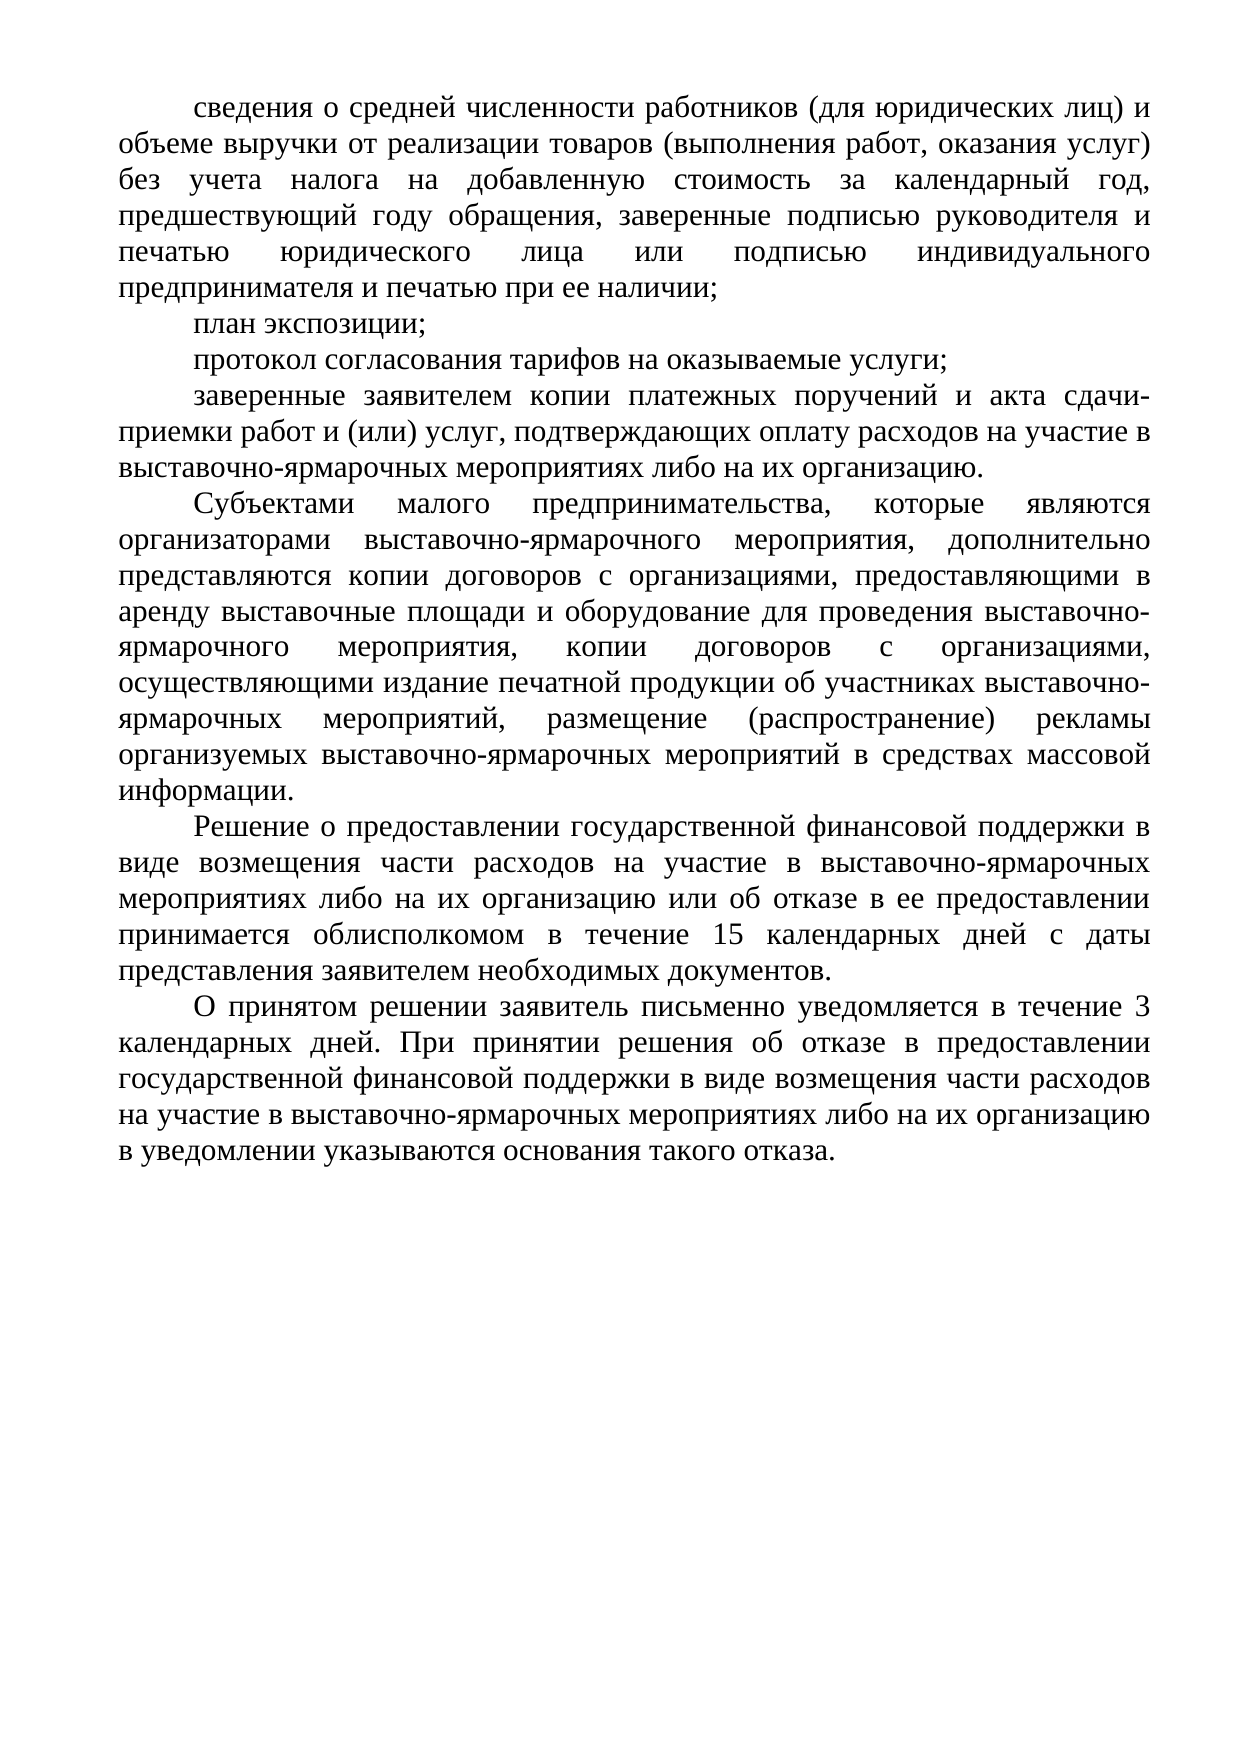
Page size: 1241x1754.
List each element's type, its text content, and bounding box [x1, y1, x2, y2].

text заверенные заявителем копии платежных поручений и акта сдачи-приемки работ и (или) услуг, подтверждающих оплату расходов на участие в выставочно-ярмарочных мероприятиях либо на их организацию. [118, 376, 1152, 484]
text О принятом решении заявитель письменно уведомляется в течение 3 календарных дней. При принятии решения об отказе в предоставлении государственной финансовой поддержки в виде возмещения части расходов на участие в выставочно-ярмарочных мероприятиях либо на их организацию в уведомлении указываются основания такого отказа. [118, 987, 1152, 1167]
text сведения о средней численности работников (для юридических лиц) и объеме выручки от реализации товаров (выполнения работ, оказания услуг) без учета налога на добавленную стоимость за календарный год, предшествующий году обращения, заверенные подписью руководителя и печатью юридического лица или подписью индивидуального предпринимателя и печатью при ее наличии; [118, 89, 1152, 304]
text протокол согласования тарифов на оказываемые услуги; [118, 340, 1152, 376]
text Субъектами малого предпринимательства, которые являются организаторами выставочно-ярмарочного мероприятия, дополнительно представляются копии договоров с организациями, предоставляющими в аренду выставочные площади и оборудование для проведения выставочно-ярмарочного мероприятия, копии договоров с организациями, осуществляющими издание печатной продукции об участниках выставочно-ярмарочных мероприятий, размещение (распространение) рекламы организуемых выставочно-ярмарочных мероприятий в средствах массовой информации. [118, 484, 1152, 807]
text план экспозиции; [118, 304, 1152, 340]
text Решение о предоставлении государственной финансовой поддержки в виде возмещения части расходов на участие в выставочно-ярмарочных мероприятиях либо на их организацию или об отказе в ее предоставлении принимается облисполкомом в течение 15 календарных дней с даты представления заявителем необходимых документов. [118, 807, 1152, 987]
